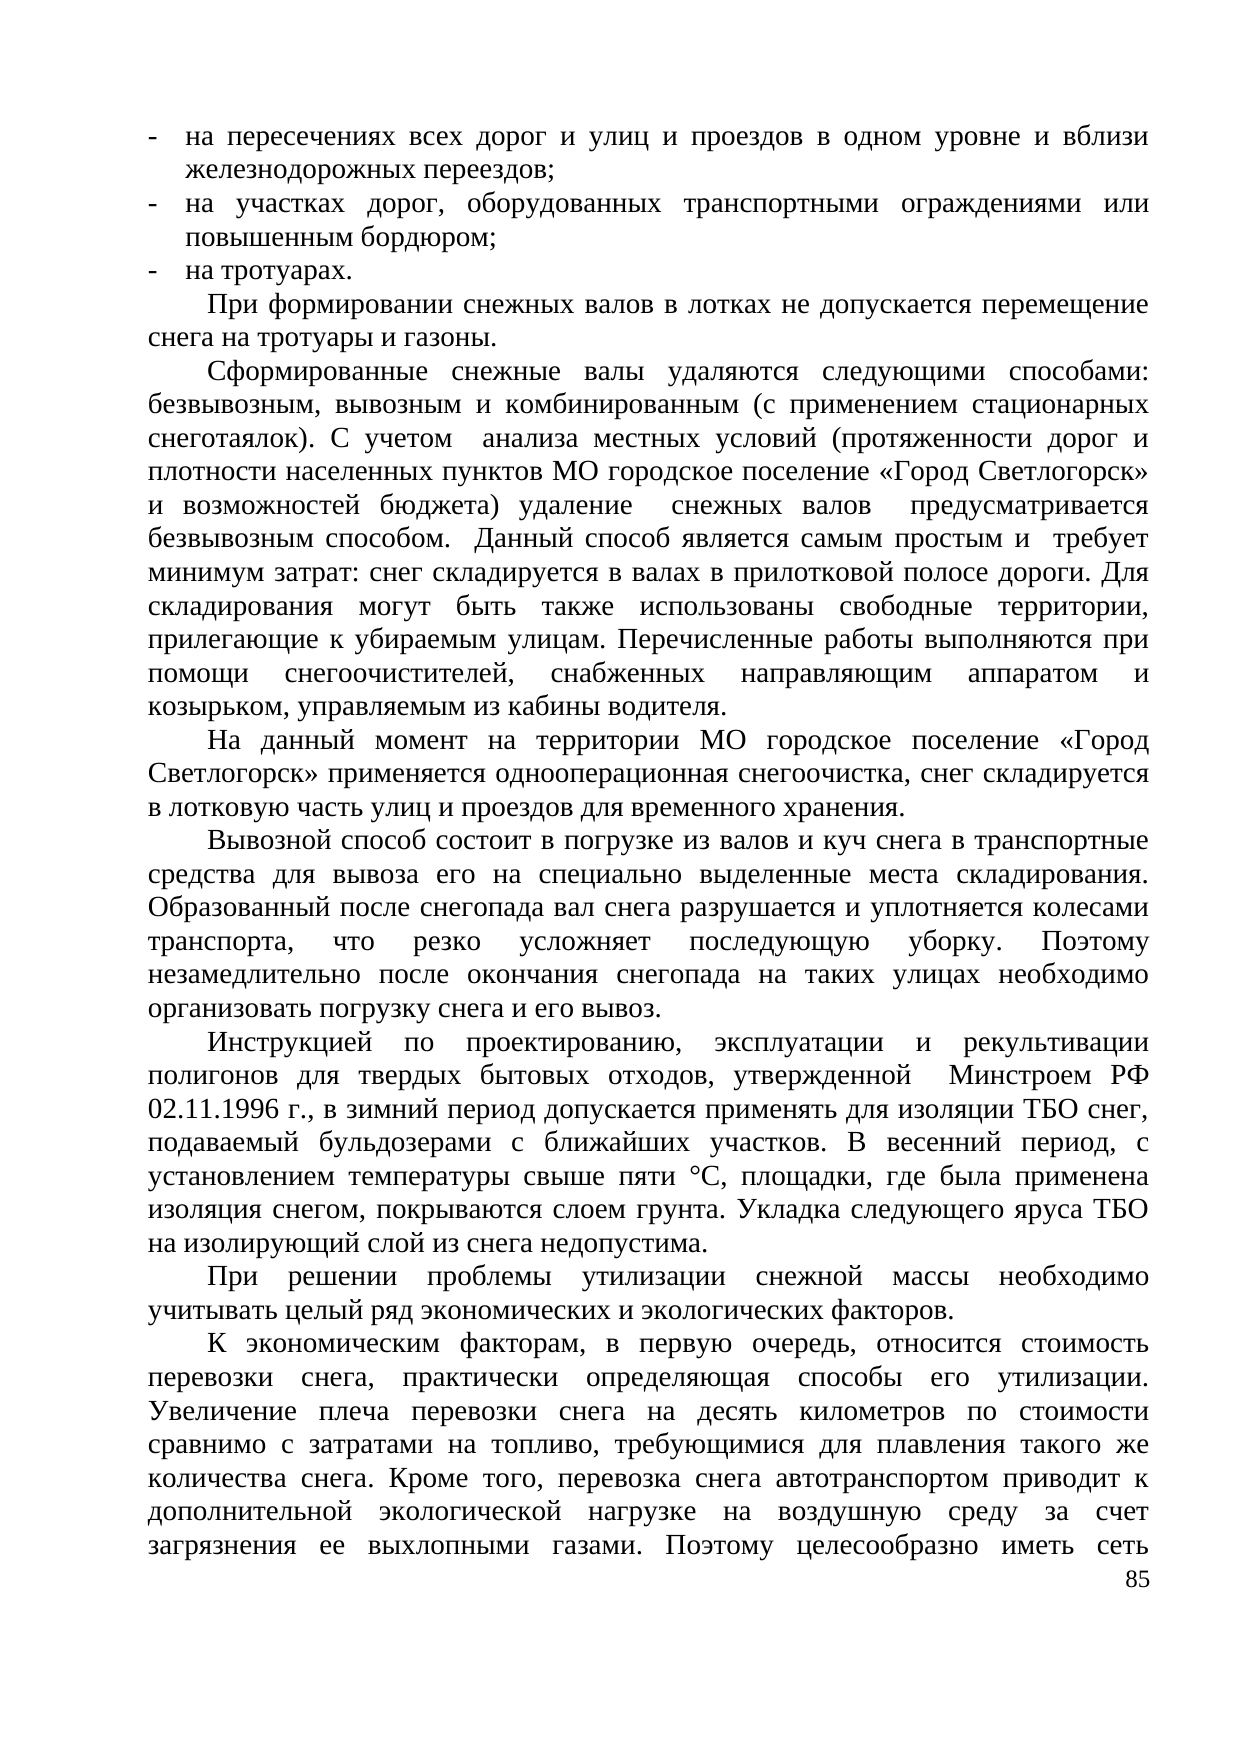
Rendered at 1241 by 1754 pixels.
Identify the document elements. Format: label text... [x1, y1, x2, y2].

text При формировании снежных валов в лотках не допускается перемещение снега на тротуары и газоны. [148, 286, 1150, 353]
text Сформированные снежные валы удаляются следующими способами: безвывозным, вывозным и комбинированным (с применением стационарных снеготаялок). С учетом анализа местных условий (протяженности дорог и плотности населенных пунктов МО городское поселение «Город Светлогорск» и возможностей бюджета) удаление снежных валов предусматривается безвывозным способом. Данный способ является самым простым и требует минимум затрат: снег складируется в валах в прилотковой полосе дороги. Для складирования могут быть также использованы свободные территории, прилегающие к убираемым улицам. Перечисленные работы выполняются при помощи снегоочистителей, снабженных направляющим аппаратом и козырьком, управляемым из кабины водителя. [148, 353, 1150, 722]
list на пересечениях всех дорог и улиц и проездов в одном уровне и вблизи железнодорожных переездов; [148, 118, 1150, 185]
text На данный момент на территории МО городское поселение «Город Светлогорск» применяется однооперационная снегоочистка, снег складируется в лотковую часть улиц и проездов для временного хранения. [148, 722, 1150, 822]
text Вывозной способ состоит в погрузке из валов и куч снега в транспортные средства для вывоза его на специально выделенные места складирования. Образованный после снегопада вал снега разрушается и уплотняется колесами транспорта, что резко усложняет последующую уборку. Поэтому незамедлительно после окончания снегопада на таких улицах необходимо организовать погрузку снега и его вывоз. [148, 822, 1150, 1024]
text Инструкцией по проектированию, эксплуатации и рекультивации полигонов для твердых бытовых отходов, утвержденной Минстроем РФ 02.11.1996 г., в зимний период допускается применять для изоляции ТБО снег, подаваемый бульдозерами с ближайших участков. В весенний период, с установлением температуры свыше пяти °C, площадки, где была применена изоляция снегом, покрываются слоем грунта. Укладка следующего яруса ТБО на изолирующий слой из снега недопустима. [148, 1024, 1150, 1258]
list на тротуарах. [148, 252, 1150, 286]
list на участках дорог, оборудованных транспортными ограждениями или повышенным бордюром; [148, 185, 1150, 252]
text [148, 1326, 1150, 1560]
text При решении проблемы утилизации снежной массы необходимо учитывать целый ряд экономических и экологических факторов. [148, 1258, 1150, 1326]
